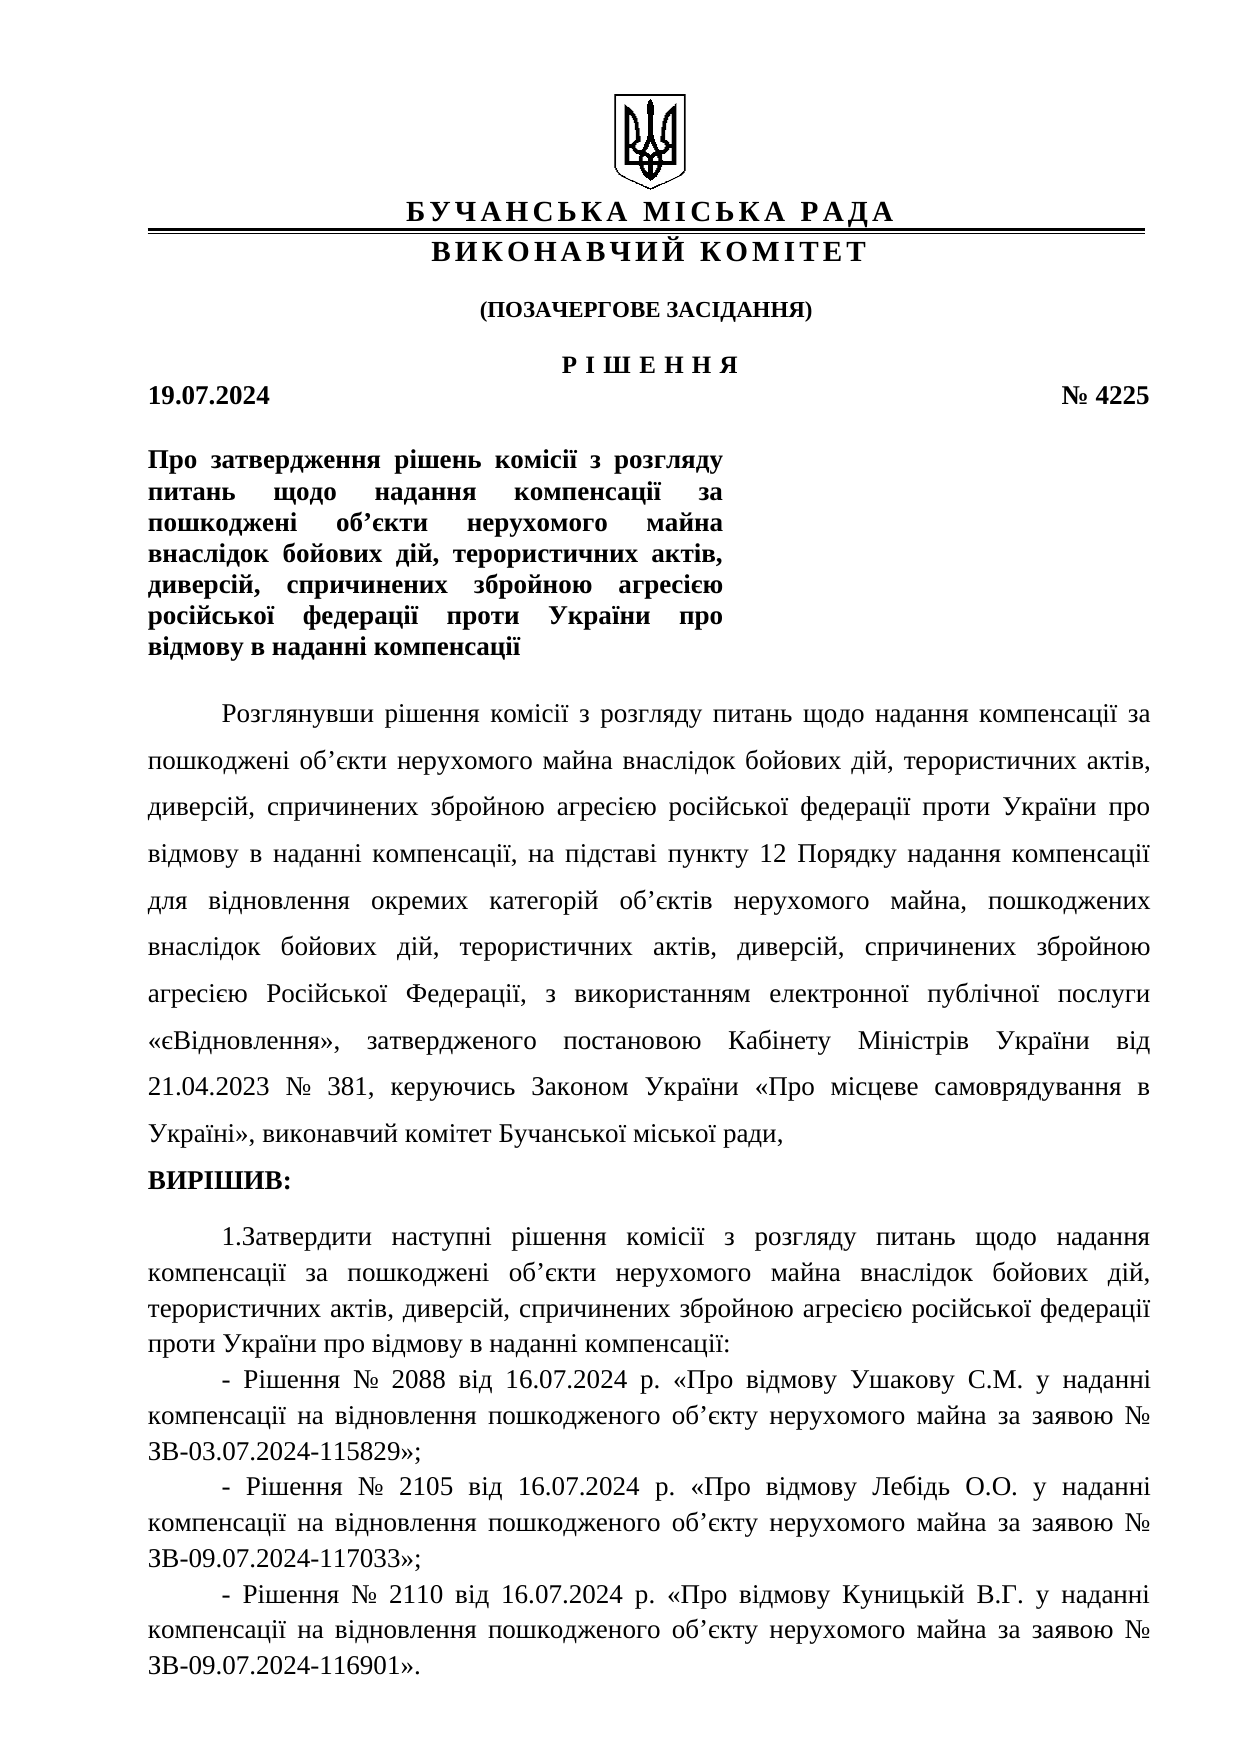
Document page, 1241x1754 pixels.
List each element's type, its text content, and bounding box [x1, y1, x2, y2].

table_header ВИКОНАВЧИЙ КОМІТЕТ (ПОЗАЧЕРГОВЕ ЗАСІДАННЯ) [148, 234, 1144, 350]
text - Рішення № 2105 від 16.07.2024 р. «Про відмову Лебідь О.О. у наданні компенсації на відновлення пошкодженого об’єкту нерухомого майна за заявою № ЗВ-09.07.2024-117033»; [148, 1471, 1152, 1573]
text - Рішення № 2088 від 16.07.2024 р. «Про відмову Ушакову С.М. у наданні компенсації на відновлення пошкодженого об’єкту нерухомого майна за заявою № ЗВ-03.07.2024-115829»; [148, 1363, 1152, 1466]
text 19.07.2024 № 4225 [148, 379, 1152, 410]
text БУЧАНСЬКА МІСЬКА РАДА [148, 194, 1152, 228]
text Про затвердження рішень комісії з розгляду питань щодо надання компенсації за пошкоджені об’єкти нерухомого майна внаслідок бойових дій, терористичних актів, диверсій, спричинених збройною агресією російської федерації проти України про відмову в наданні компенсації [148, 443, 723, 661]
text РІШЕННЯ [148, 350, 1152, 379]
text ВИРІШИВ: [148, 1164, 1152, 1195]
text - Рішення № 2110 від 16.07.2024 р. «Про відмову Куницькій В.Г. у наданні компенсації на відновлення пошкодженого об’єкту нерухомого майна за заявою № ЗВ-09.07.2024-116901». [148, 1578, 1152, 1680]
text Розглянувши рішення комісії з розгляду питань щодо надання компенсації за пошкоджені об’єкти нерухомого майна внаслідок бойових дій, терористичних актів, диверсій, спричинених збройною агресією російської федерації проти України про відмову в наданні компенсації, на підставі пункту 12 Порядку надання компенсації для відновлення окремих категорій об’єктів нерухомого майна, пошкоджених внаслідок бойових дій, терористичних актів, диверсій, спричинених збройною агресією Російської Федерації, з використанням електронної публічної послуги «єВідновлення», затвердженого постановою Кабінету Міністрів України від 21.04.2023 № 381, керуючись Законом України «Про місцеве самоврядування в Україні», виконавчий комітет Бучанської міської ради, [148, 697, 1152, 1148]
text 1.Затвердити наступні рішення комісії з розгляду питань щодо надання компенсації за пошкоджені об’єкти нерухомого майна внаслідок бойових дій, терористичних актів, диверсій, спричинених збройною агресією російської федерації проти України про відмову в наданні компенсації: [148, 1220, 1152, 1359]
